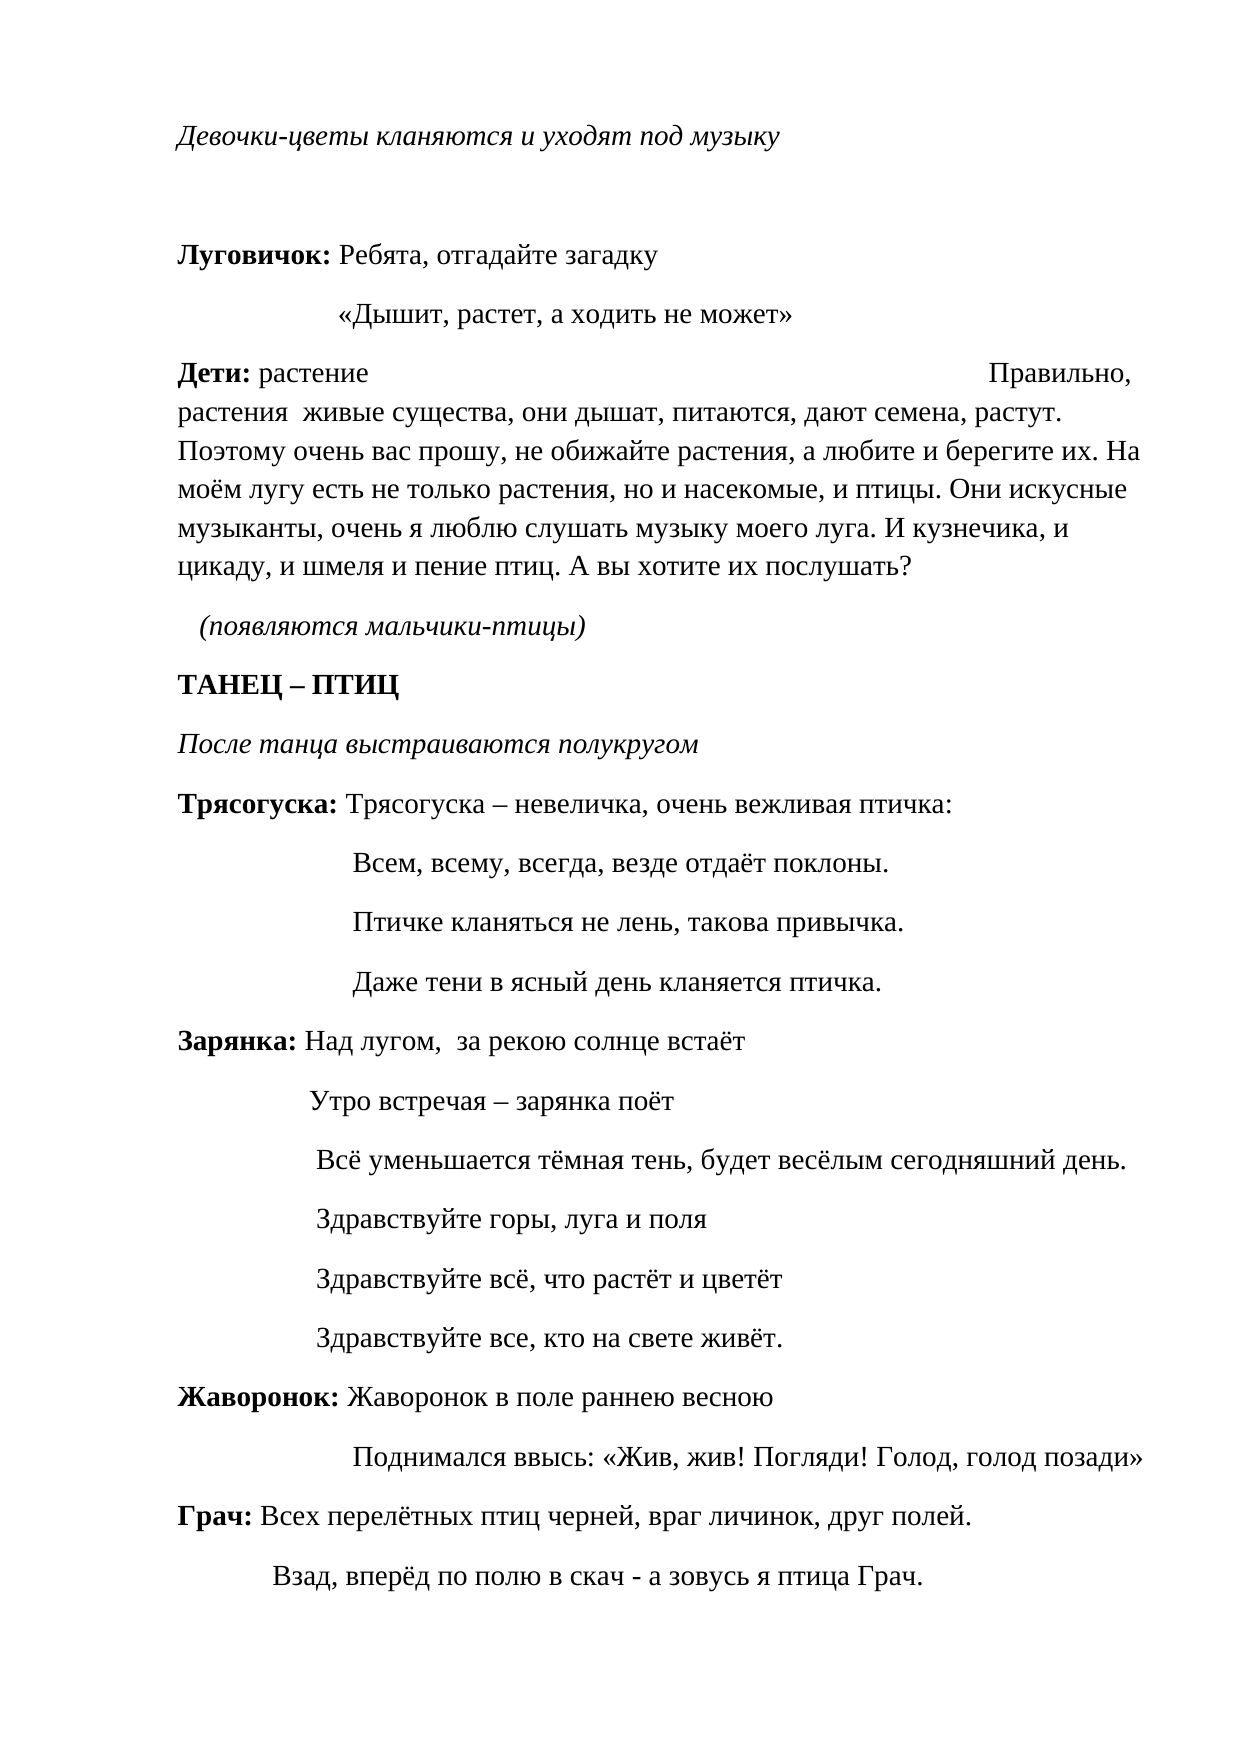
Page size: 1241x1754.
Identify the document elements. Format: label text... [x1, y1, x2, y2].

text Здравствуйте всё, что растёт и цветёт [177, 1261, 1152, 1294]
text Всё уменьшается тёмная тень, будет весёлым сегодняшний день. [177, 1142, 1152, 1176]
text Утро встречая – зарянка поёт [177, 1083, 1152, 1116]
text После танца выстраиваются полукругом [177, 726, 1152, 760]
text Здравствуйте горы, луга и поля [177, 1201, 1152, 1235]
text Поднимался ввысь: «Жив, жив! Погляди! Голод, голод позади» [177, 1439, 1152, 1472]
text Дети: растение Правильно, растения живые существа, они дышат, питаются, дают семена, растут. Поэтому очень вас прошу, не обижайте растения, а любите и берегите их. На моём лугу есть не только растения, но и насекомые, и птицы. Они искусные музыканты, очень я люблю слушать музыку моего луга. И кузнечика, и цикаду, и шмеля и пение птиц. А вы хотите их послушать? [177, 356, 1152, 582]
text Девочки-цветы кланяются и уходят под музыку [177, 118, 1152, 152]
text Взад, вперёд по полю в скач - а зовусь я птица Грач. [177, 1558, 1152, 1591]
text «Дышит, растет, а ходить не может» [177, 296, 1152, 330]
text Всем, всему, всегда, везде отдаёт поклоны. [177, 845, 1152, 879]
text Птичке кланяться не лень, такова привычка. [177, 904, 1152, 938]
text Даже тени в ясный день кланяется птичка. [177, 964, 1152, 997]
text ТАНЕЦ – ПТИЦ [177, 667, 1152, 701]
text Жаворонок: Жаворонок в поле раннею весною [177, 1379, 1152, 1413]
text Грач: Всех перелётных птиц черней, враг личинок, друг полей. [177, 1498, 1152, 1532]
text Здравствуйте все, кто на свете живёт. [177, 1320, 1152, 1354]
text (появляются мальчики-птицы) [177, 608, 1152, 641]
text Луговичок: Ребята, отгадайте загадку [177, 237, 1152, 270]
text Зарянка: Над лугом, за рекою солнце встаёт [177, 1023, 1152, 1057]
text Трясогуска: Трясогуска – невеличка, очень вежливая птичка: [177, 786, 1152, 819]
